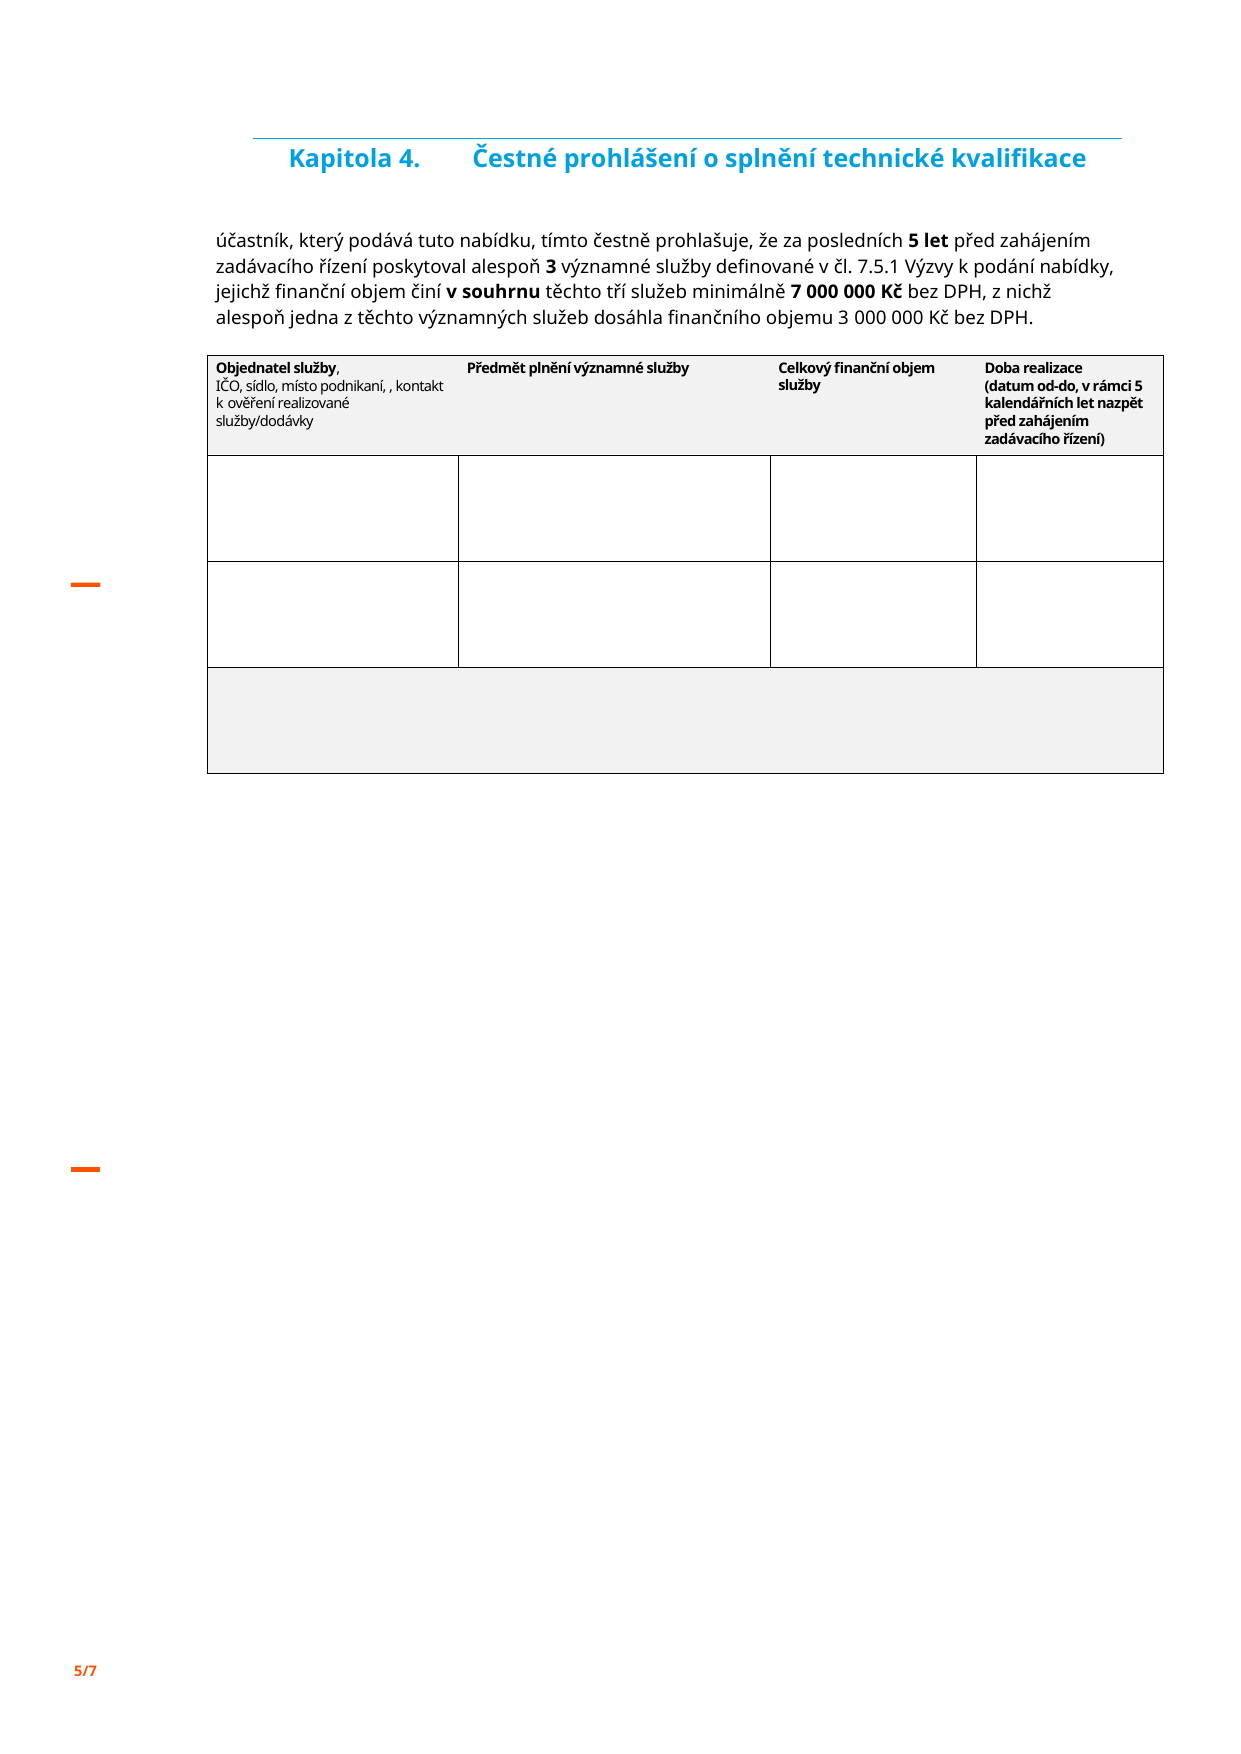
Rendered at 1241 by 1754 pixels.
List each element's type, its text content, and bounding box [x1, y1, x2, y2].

table_cell [208, 668, 458, 773]
table_cell [771, 456, 976, 561]
table_cell [458, 668, 770, 773]
table_cell [977, 456, 1163, 561]
table_cell [976, 668, 1163, 773]
table_header Celkový finanční objem služby [770, 356, 976, 454]
subtitle Čestné prohlášení o splnění technické kvalifikace [253, 139, 1122, 174]
table_cell [771, 562, 976, 667]
table_header Předmět plnění významné služby [458, 356, 770, 454]
table_cell [459, 562, 770, 667]
table_cell [770, 668, 976, 773]
table_cell [208, 562, 458, 667]
text účastník, který podává tuto nabídku, tímto čestně prohlašuje, že za posledních 5 let před zahájením zadávacího řízení poskytoval alespoň 3 významné služby definované v čl. 7.5.1 Výzvy k podání nabídky, jejichž finanční objem činí v souhrnu těchto tří služeb minimálně 7 000 000 Kč bez DPH, z nichž alespoň jedna z těchto významných služeb dosáhla finančního objemu 3 000 000 Kč bez DPH. [216, 228, 1122, 330]
table_header Doba realizace (datum od-do, v rámci 5 kalendářních let nazpět před zahájením zadávacího řízení) [976, 356, 1163, 454]
table_cell [977, 562, 1163, 667]
table_header Objednatel služby, IČO, sídlo, místo podnikaní, , kontakt k ověření realizované služby/dodávky [208, 356, 458, 454]
table_cell [459, 456, 770, 561]
table_cell [208, 456, 458, 561]
